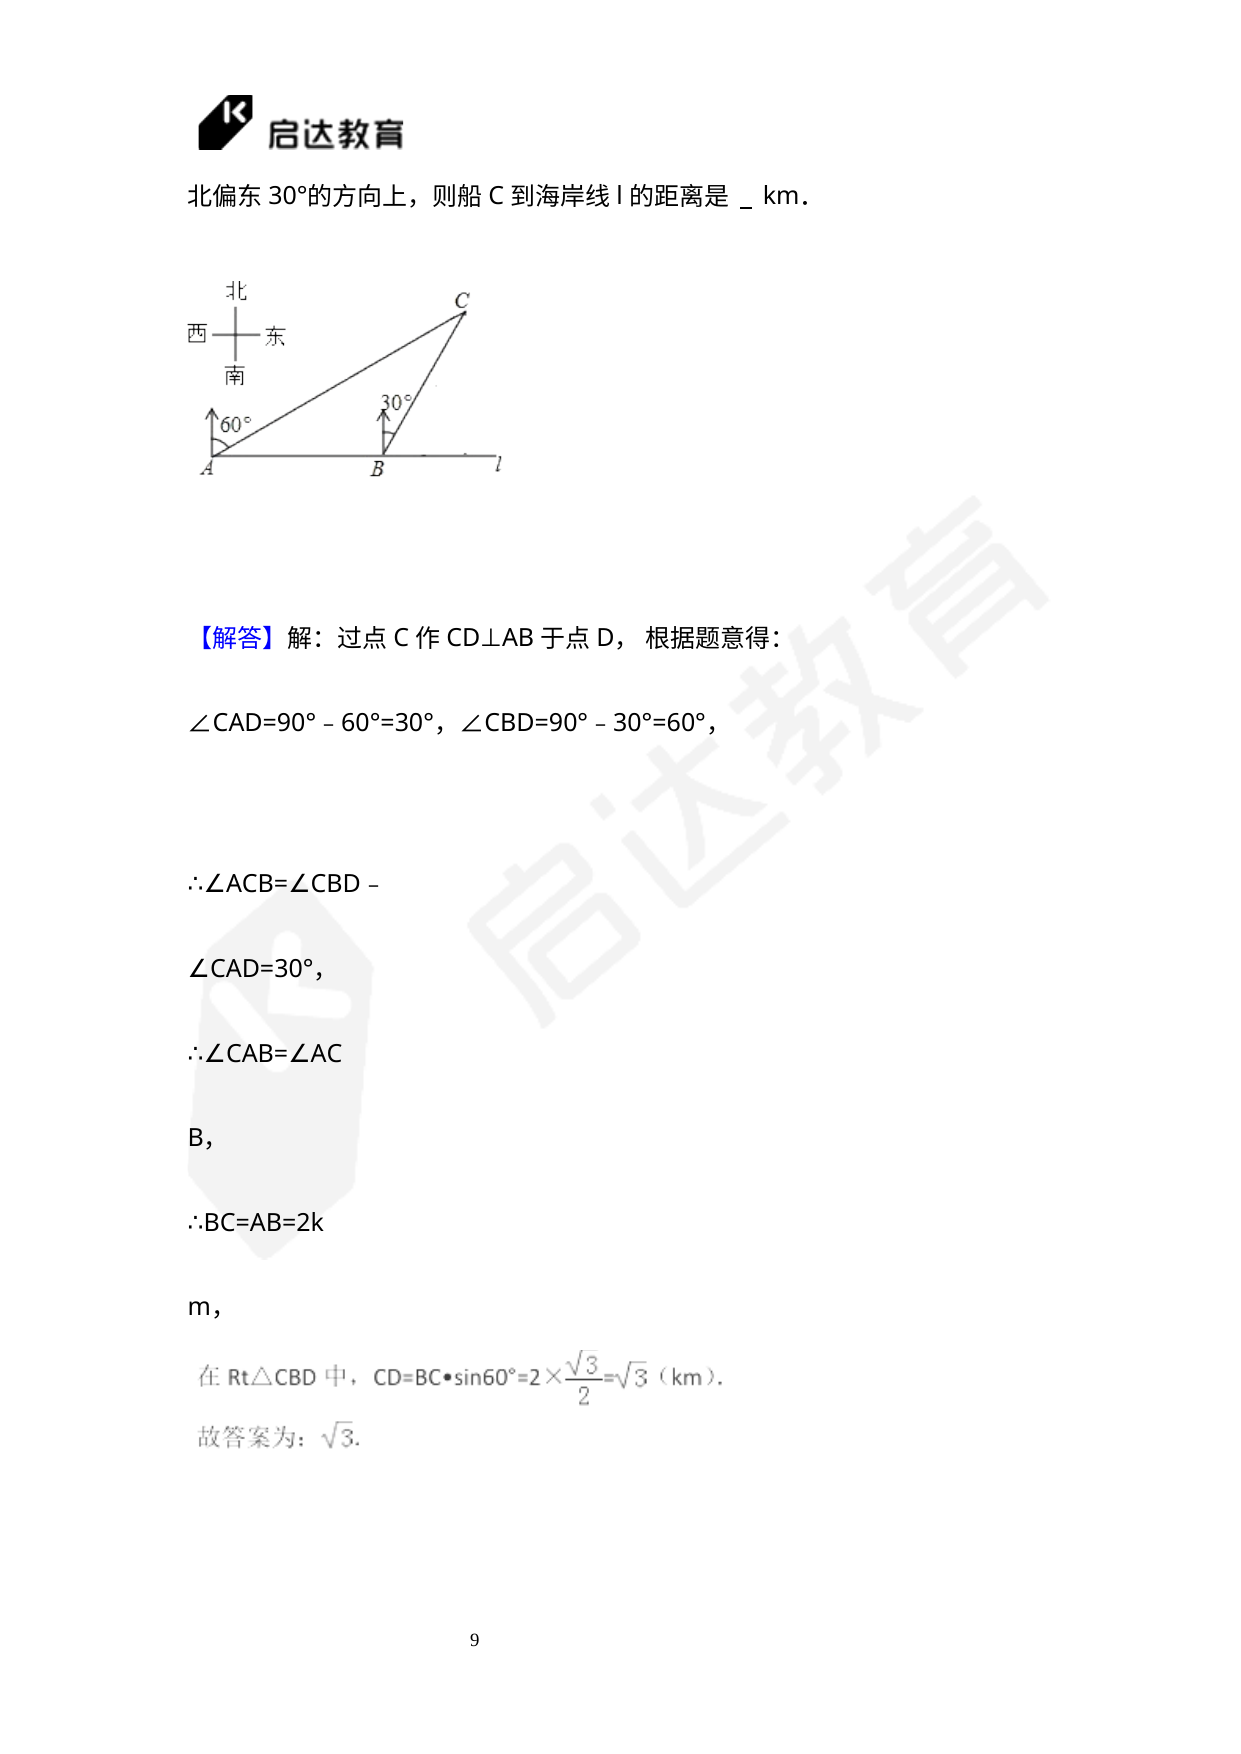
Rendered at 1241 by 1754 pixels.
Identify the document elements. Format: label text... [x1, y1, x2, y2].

text 【解答】解：过点 C 作 CD⊥AB 于点 D， 根据题意得：∠CAD=90°﹣60°=30°，∠CBD=90°﹣30°=60°， [187, 604, 822, 838]
text ∴BC=AB=2km， [187, 1189, 355, 1338]
picture [198, 95, 404, 150]
picture [187, 1350, 736, 1458]
text 14．如图，在一笔直的海岸线 l 上有相距 2km 的 A，B 两个观测站，B 站在 A 站的正东方向上，从 A 站测得船 C 在北偏东 60°的方向上，从 B 站测得船 C 在北偏东 30°的方向上，则船 C 到海岸线 l 的距离是 km． [187, 162, 1049, 227]
text ∴∠ACB=∠CBD﹣∠CAD=30°， [187, 851, 517, 1000]
text ∴∠CAB=∠ACB， [187, 1020, 376, 1169]
picture [187, 281, 508, 483]
